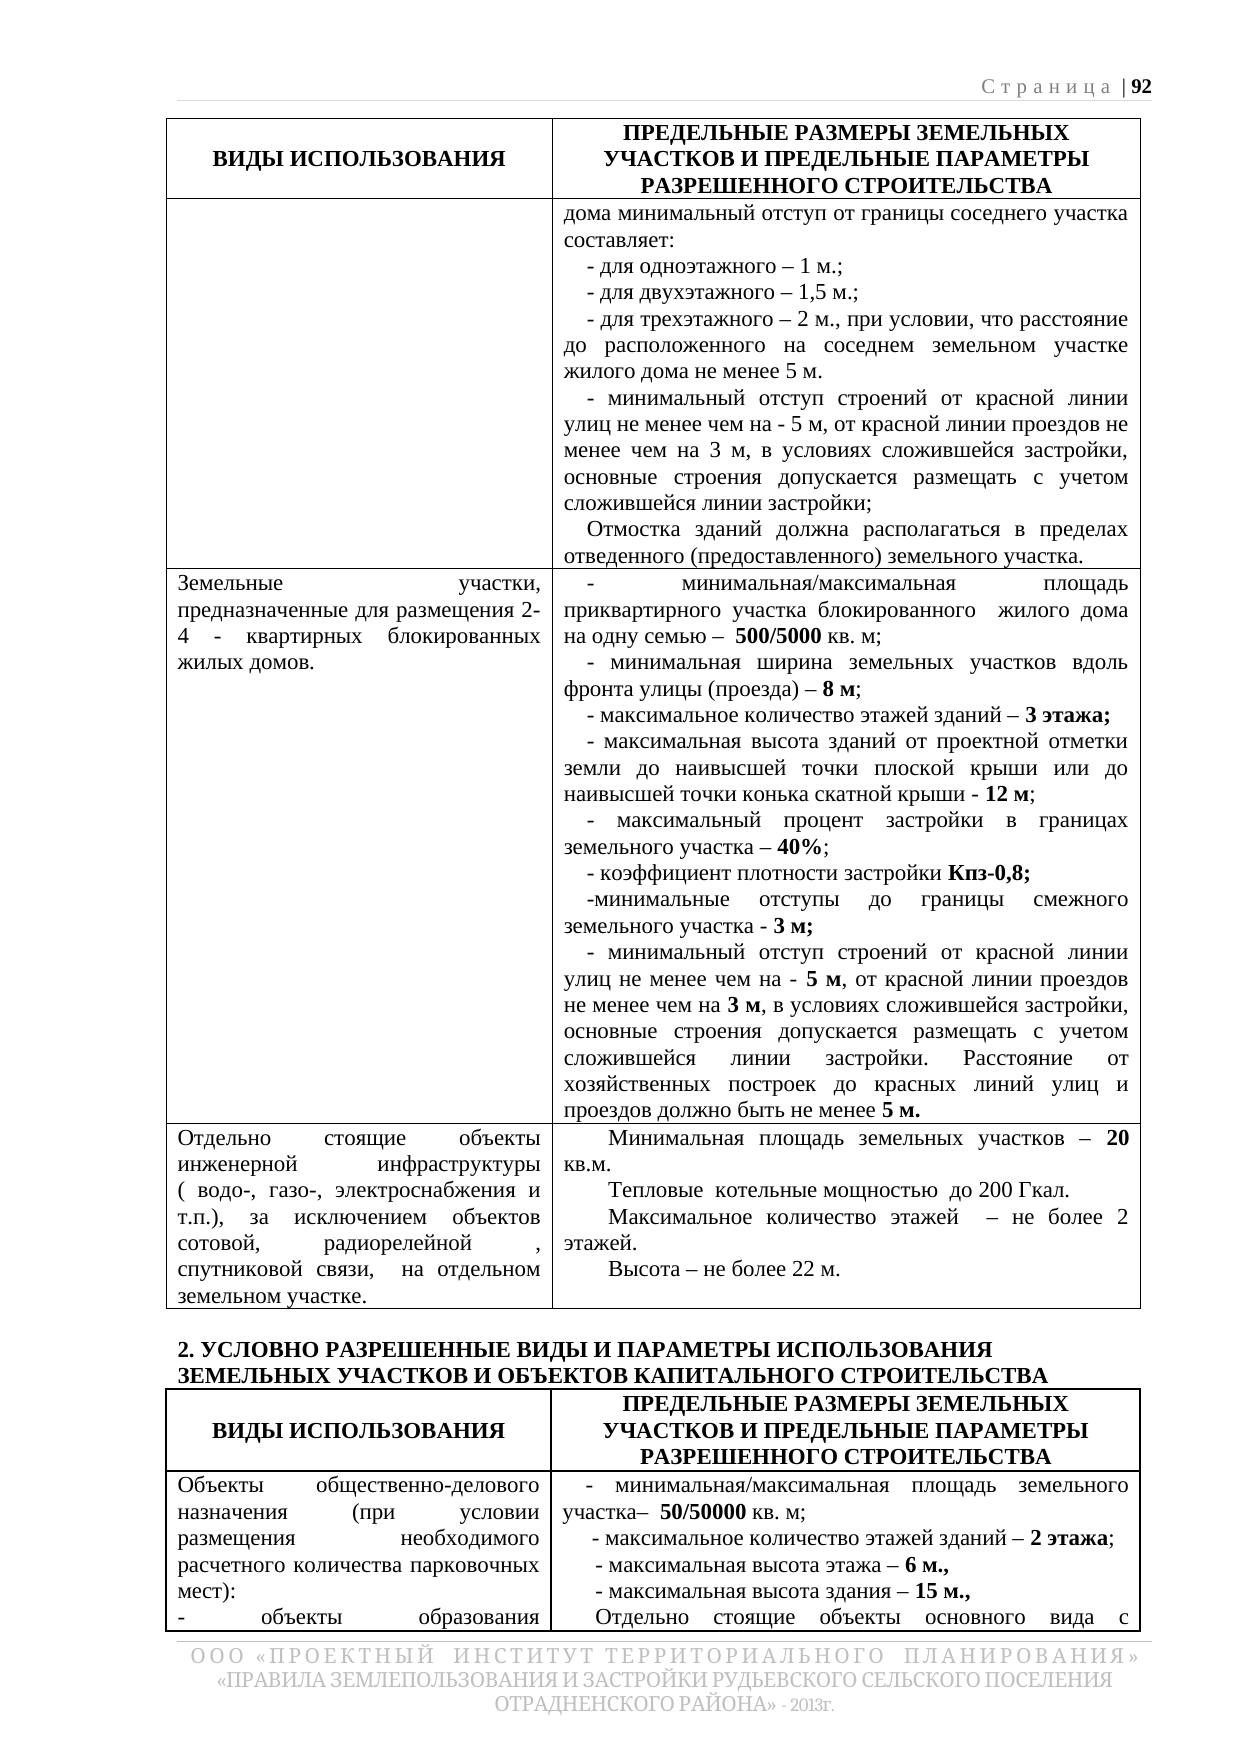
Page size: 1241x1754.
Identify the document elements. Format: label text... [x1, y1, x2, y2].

table_header ПРЕДЕЛЬНЫЕ РАЗМЕРЫ ЗЕМЕЛЬНЫХ УЧАСТКОВ И ПРЕДЕЛЬНЫЕ ПАРАМЕТРЫ РАЗРЕШЕННОГО СТРОИТЕЛЬСТВА [553, 119, 1140, 198]
table_cell Земельные участки, предназначенные для размещения 2-4 - квартирных блокированных жилых домов. [167, 569, 552, 1123]
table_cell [167, 199, 552, 568]
table_cell Отдельно стоящие объекты инженерной инфраструктуры ( водо-, газо-, электроснабжения и т.п.), за исключением объектов сотовой, радиорелейной , спутниковой связи, на отдельном земельном участке. [167, 1124, 552, 1308]
text 2. УСЛОВНО РАЗРЕШЕННЫЕ ВИДЫ И ПАРАМЕТРЫ ИСПОЛЬЗОВАНИЯ ЗЕМЕЛЬНЫХ УЧАСТКОВ И ОБЪЕКТОВ КАПИТАЛЬНОГО СТРОИТЕЛЬСТВА [177, 1336, 1152, 1388]
table_cell - минимальная/максимальная площадь приквартирного участка блокированного жилого дома на одну семью – 500/5000 кв. м; - минимальная ширина земельных участков вдоль фронта улицы (проезда) – 8 м; - максимальное количество этажей зданий – 3 этажа; - максимальная высота зданий от проектной отметки земли до наивысшей точки плоской крыши или до наивысшей точки конька скатной крыши - 12 м; - максимальный процент застройки в границах земельного участка – 40%; - коэффициент плотности застройки Кпз-0,8; -минимальные отступы до границы смежного земельного участка - 3 м; - минимальный отступ строений от красной линии улиц не менее чем на - 5 м, от красной линии проездов не менее чем на 3 м, в условиях сложившейся застройки, основные строения допускается размещать с учетом сложившейся линии застройки. Расстояние от хозяйственных построек до красных линий улиц и проездов должно быть не менее 5 м. [553, 569, 1140, 1123]
table_header ПРЕДЕЛЬНЫЕ РАЗМЕРЫ ЗЕМЕЛЬНЫХ УЧАСТКОВ И ПРЕДЕЛЬНЫЕ ПАРАМЕТРЫ РАЗРЕШЕННОГО СТРОИТЕЛЬСТВА [552, 1390, 1139, 1469]
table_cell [552, 1472, 1139, 1630]
table_header ВИДЫ ИСПОЛЬЗОВАНИЯ [167, 1390, 550, 1469]
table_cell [167, 1472, 550, 1630]
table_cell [553, 199, 1140, 568]
table_cell Минимальная площадь земельных участков – 20 кв.м. Тепловые котельные мощностью до 200 Гкал. Максимальное количество этажей – не более 2 этажей. Высота – не более 22 м. [553, 1124, 1140, 1308]
table_header ВИДЫ ИСПОЛЬЗОВАНИЯ [167, 119, 552, 198]
